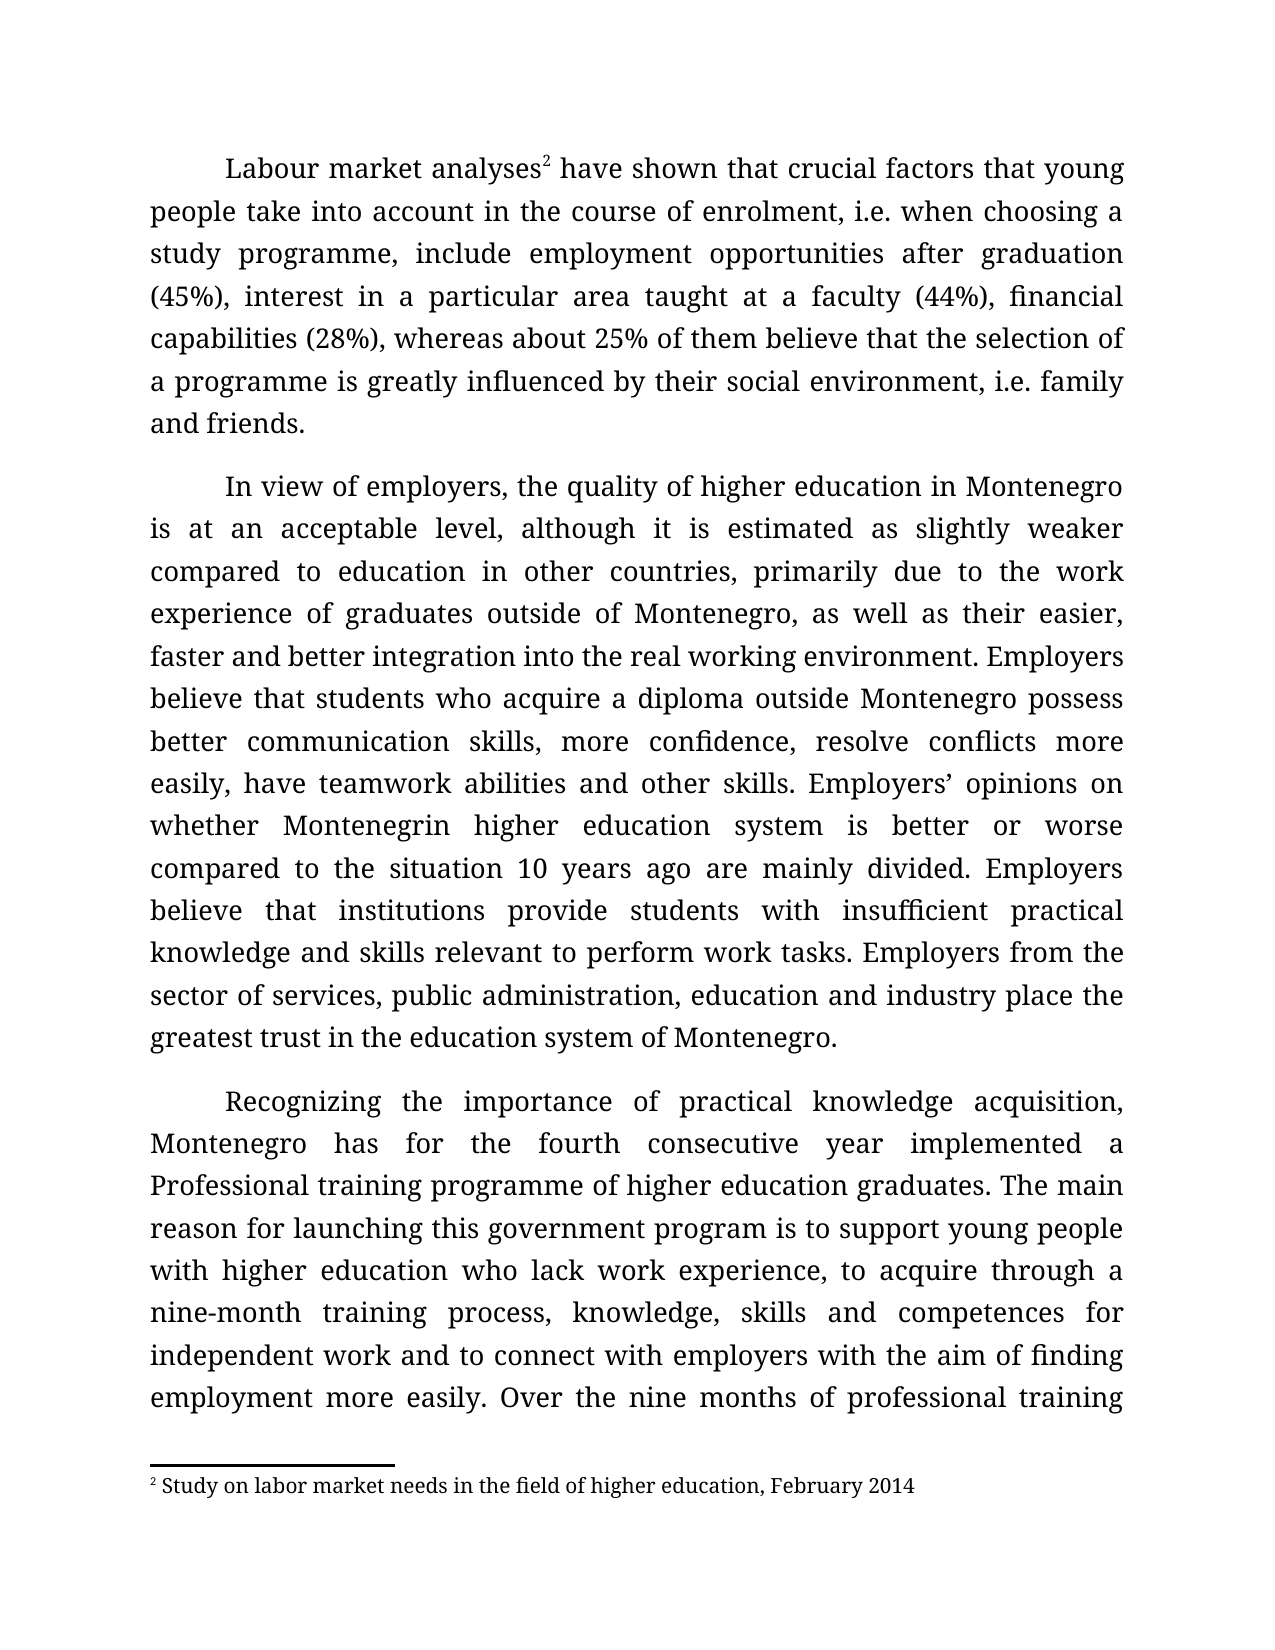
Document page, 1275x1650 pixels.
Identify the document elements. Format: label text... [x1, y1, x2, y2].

text Labour market analyses have shown that crucial factors that young people take into account in the course of enrolment, i.e. when choosing a study programme, include employment opportunities after graduation (45%), interest in a particular area taught at a faculty (44%), financial capabilities (28%), whereas about 25% of them believe that the selection of a programme is greatly influenced by their social environment, i.e. family and friends. [150, 150, 1125, 441]
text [150, 1082, 1125, 1416]
text In view of employers, the quality of higher education in Montenegro is at an acceptable level, although it is estimated as slightly weaker compared to education in other countries, primarily due to the work experience of graduates outside of Montenegro, as well as their easier, faster and better integration into the real working environment. Employers believe that students who acquire a diploma outside Montenegro possess better communication skills, more confidence, resolve conflicts more easily, have teamwork abilities and other skills. Employers’ opinions on whether Montenegrin higher education system is better or worse compared to the situation 10 years ago are mainly divided. Employers believe that institutions provide students with insufficient practical knowledge and skills relevant to perform work tasks. Employers from the sector of services, public administration, education and industry place the greatest trust in the education system of Montenegro. [150, 468, 1125, 1056]
